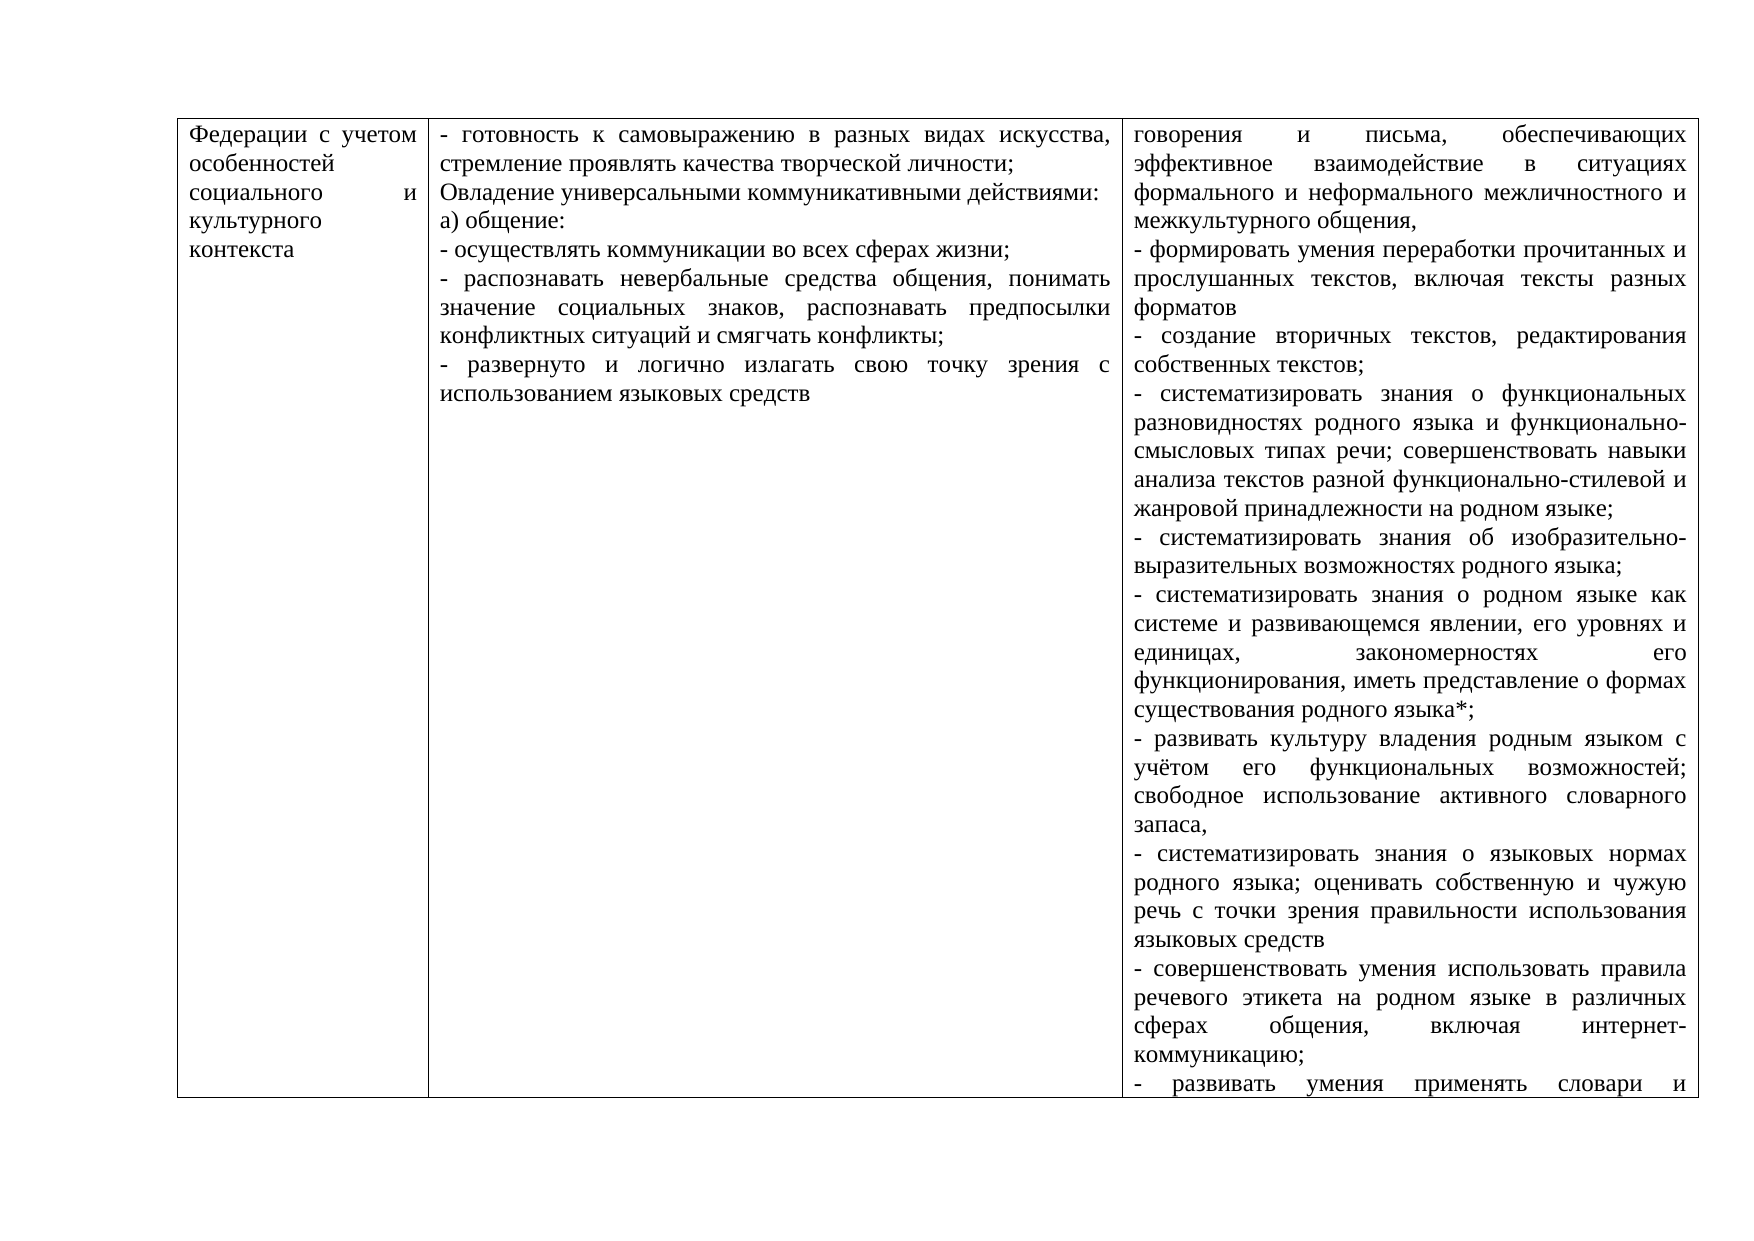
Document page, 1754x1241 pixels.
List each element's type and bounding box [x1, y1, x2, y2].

table_cell [1123, 119, 1698, 1097]
table_cell [429, 119, 1122, 1097]
table_cell [178, 119, 428, 1097]
